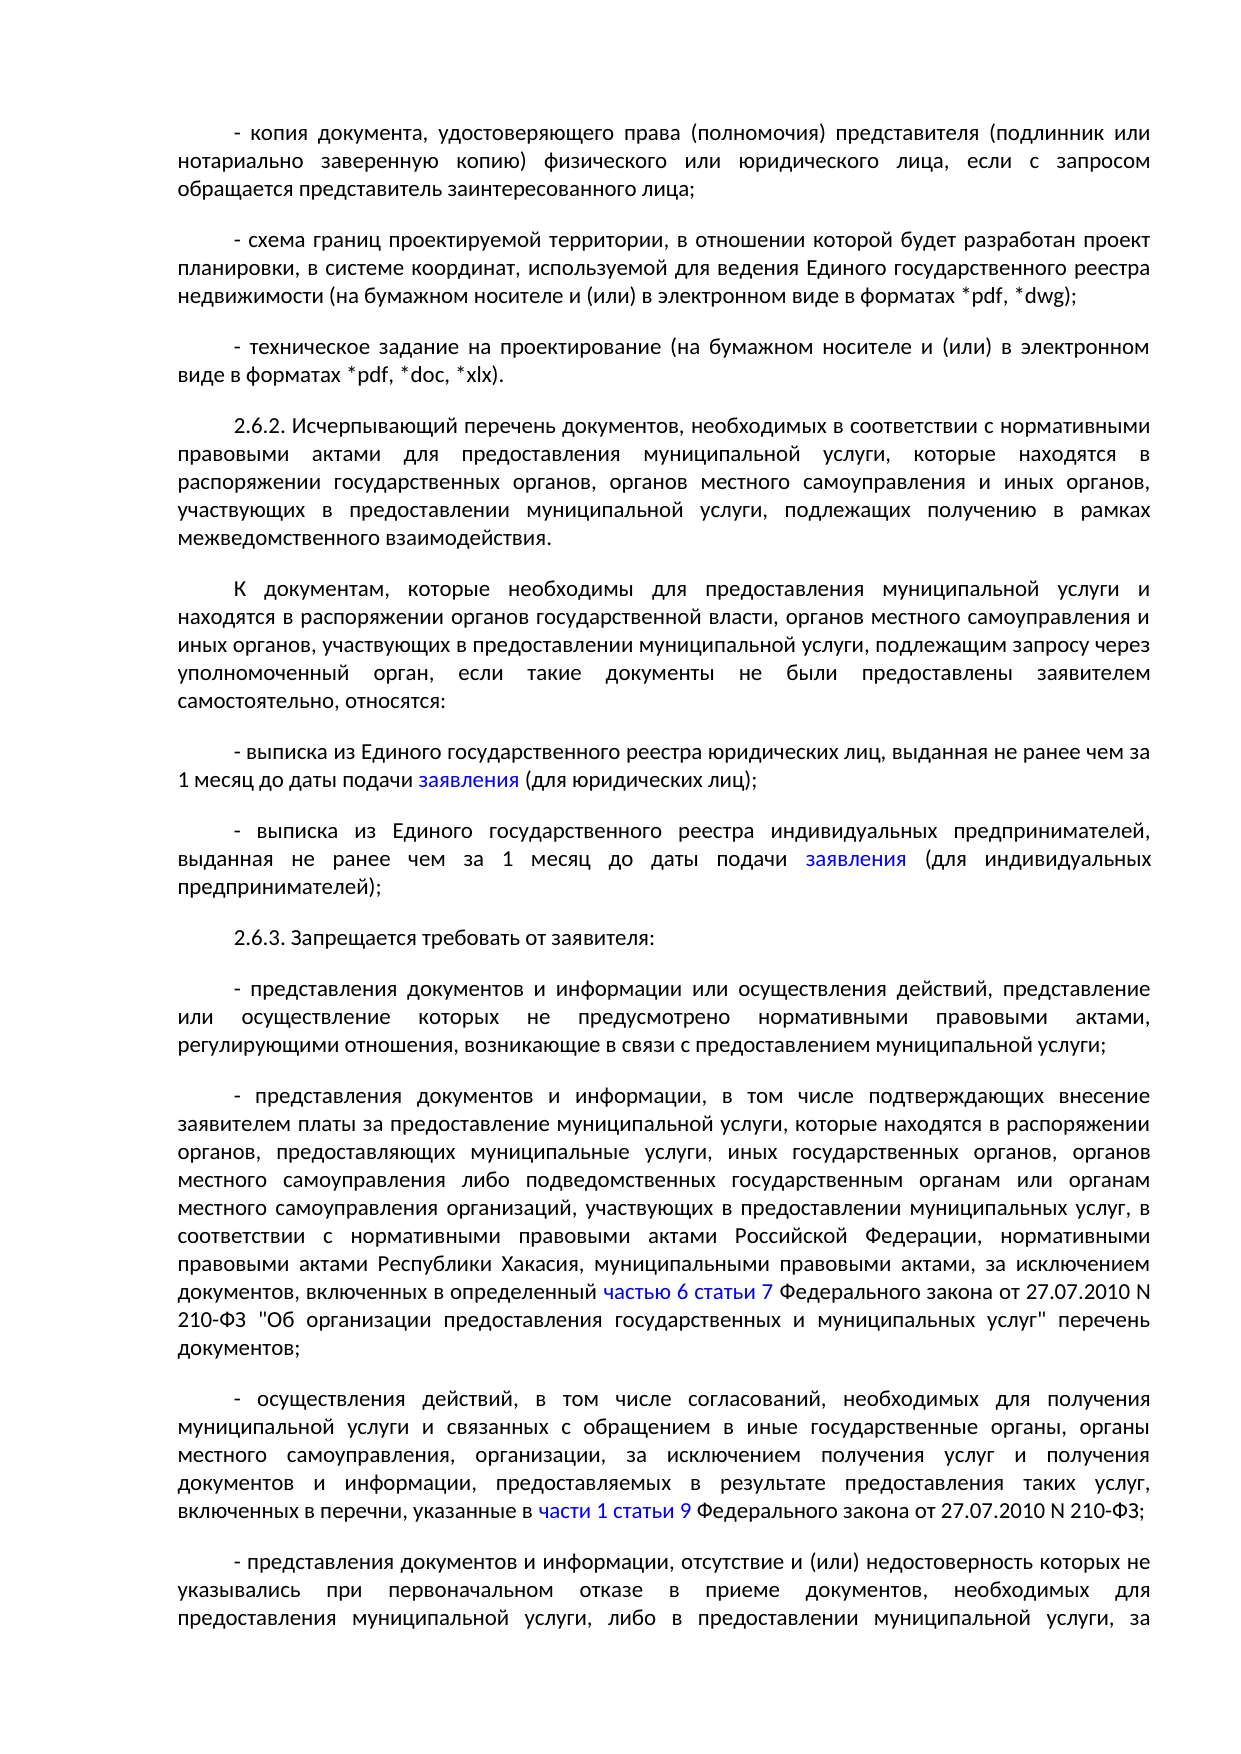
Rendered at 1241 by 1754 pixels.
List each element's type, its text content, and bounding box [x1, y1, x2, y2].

text - выписка из Единого государственного реестра индивидуальных предпринимателей, выданная не ранее чем за 1 месяц до даты подачи заявления (для индивидуальных предпринимателей); [177, 816, 1152, 900]
text 2.6.2. Исчерпывающий перечень документов, необходимых в соответствии с нормативными правовыми актами для предоставления муниципальной услуги, которые находятся в распоряжении государственных органов, органов местного самоуправления и иных органов, участвующих в предоставлении муниципальной услуги, подлежащих получению в рамках межведомственного взаимодействия. [177, 411, 1152, 551]
text К документам, которые необходимы для предоставления муниципальной услуги и находятся в распоряжении органов государственной власти, органов местного самоуправления и иных органов, участвующих в предоставлении муниципальной услуги, подлежащим запросу через уполномоченный орган, если такие документы не были предоставлены заявителем самостоятельно, относятся: [177, 574, 1152, 714]
text - выписка из Единого государственного реестра юридических лиц, выданная не ранее чем за 1 месяц до даты подачи заявления (для юридических лиц); [177, 737, 1152, 793]
text - техническое задание на проектирование (на бумажном носителе и (или) в электронном виде в форматах *pdf, *doc, *xlx). [177, 332, 1152, 388]
text - копия документа, удостоверяющего права (полномочия) представителя (подлинник или нотариально заверенную копию) физического или юридического лица, если с запросом обращается представитель заинтересованного лица; [177, 118, 1152, 202]
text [177, 1547, 1152, 1631]
text - представления документов и информации или осуществления действий, представление или осуществление которых не предусмотрено нормативными правовыми актами, регулирующими отношения, возникающие в связи с предоставлением муниципальной услуги; [177, 974, 1152, 1058]
text - осуществления действий, в том числе согласований, необходимых для получения муниципальной услуги и связанных с обращением в иные государственные органы, органы местного самоуправления, организации, за исключением получения услуг и получения документов и информации, предоставляемых в результате предоставления таких услуг, включенных в перечни, указанные в части 1 статьи 9 Федерального закона от 27.07.2010 N 210-ФЗ; [177, 1384, 1152, 1524]
text - схема границ проектируемой территории, в отношении которой будет разработан проект планировки, в системе координат, используемой для ведения Единого государственного реестра недвижимости (на бумажном носителе и (или) в электронном виде в форматах *pdf, *dwg); [177, 225, 1152, 309]
text 2.6.3. Запрещается требовать от заявителя: [177, 923, 1152, 951]
text - представления документов и информации, в том числе подтверждающих внесение заявителем платы за предоставление муниципальной услуги, которые находятся в распоряжении органов, предоставляющих муниципальные услуги, иных государственных органов, органов местного самоуправления либо подведомственных государственным органам или органам местного самоуправления организаций, участвующих в предоставлении муниципальных услуг, в соответствии с нормативными правовыми актами Российской Федерации, нормативными правовыми актами Республики Хакасия, муниципальными правовыми актами, за исключением документов, включенных в определенный частью 6 статьи 7 Федерального закона от 27.07.2010 N 210-ФЗ "Об организации предоставления государственных и муниципальных услуг" перечень документов; [177, 1081, 1152, 1361]
